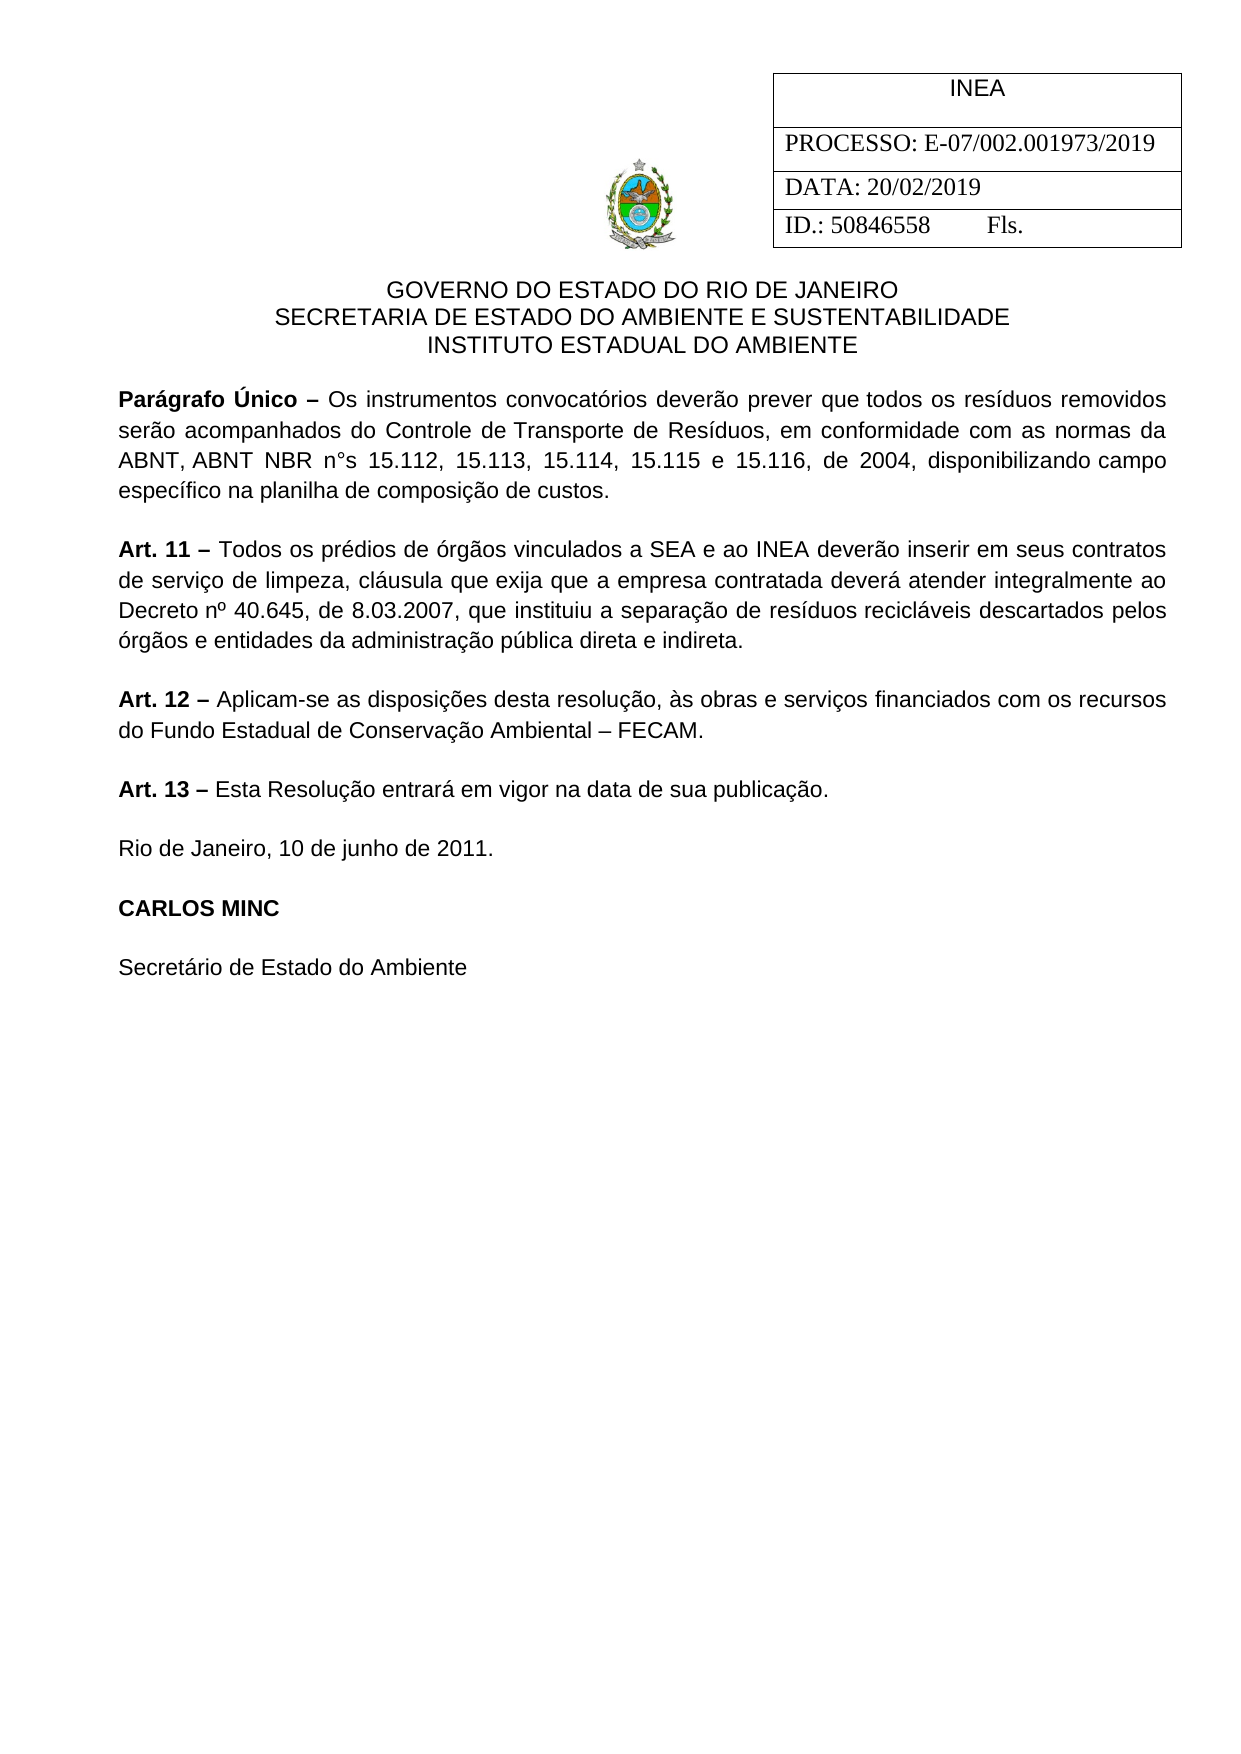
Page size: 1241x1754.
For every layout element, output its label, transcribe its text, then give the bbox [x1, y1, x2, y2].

text Rio de Janeiro, 10 de junho de 2011. [118, 835, 1167, 862]
text CARLOS MINC [118, 895, 1167, 921]
text Secretário de Estado do Ambiente [118, 954, 1167, 981]
text Art. 13 – Esta Resolução entrará em vigor na data de sua publicação. [118, 776, 1167, 802]
text Art. 12 – Aplicam-se as disposições desta resolução, às obras e serviços financiados com os recursos do Fundo Estadual de Conservação Ambiental – FECAM. [118, 686, 1167, 743]
picture [603, 158, 677, 251]
text Parágrafo Único – Os instrumentos convocatórios deverão prever que todos os resíduos removidos serão acompanhados do Controle de Transporte de Resíduos, em conformidade com as normas da ABNT, ABNT NBR n°s 15.112, 15.113, 15.114, 15.115 e 15.116, de 2004, disponibilizando campo específico na planilha de composição de custos. [118, 386, 1167, 503]
text Art. 11 – Todos os prédios de órgãos vinculados a SEA e ao INEA deverão inserir em seus contratos de serviço de limpeza, cláusula que exija que a empresa contratada deverá atender integralmente ao Decreto nº 40.645, de 8.03.2007, que instituiu a separação de resíduos recicláveis descartados pelos órgãos e entidades da administração pública direta e indireta. [118, 536, 1167, 653]
